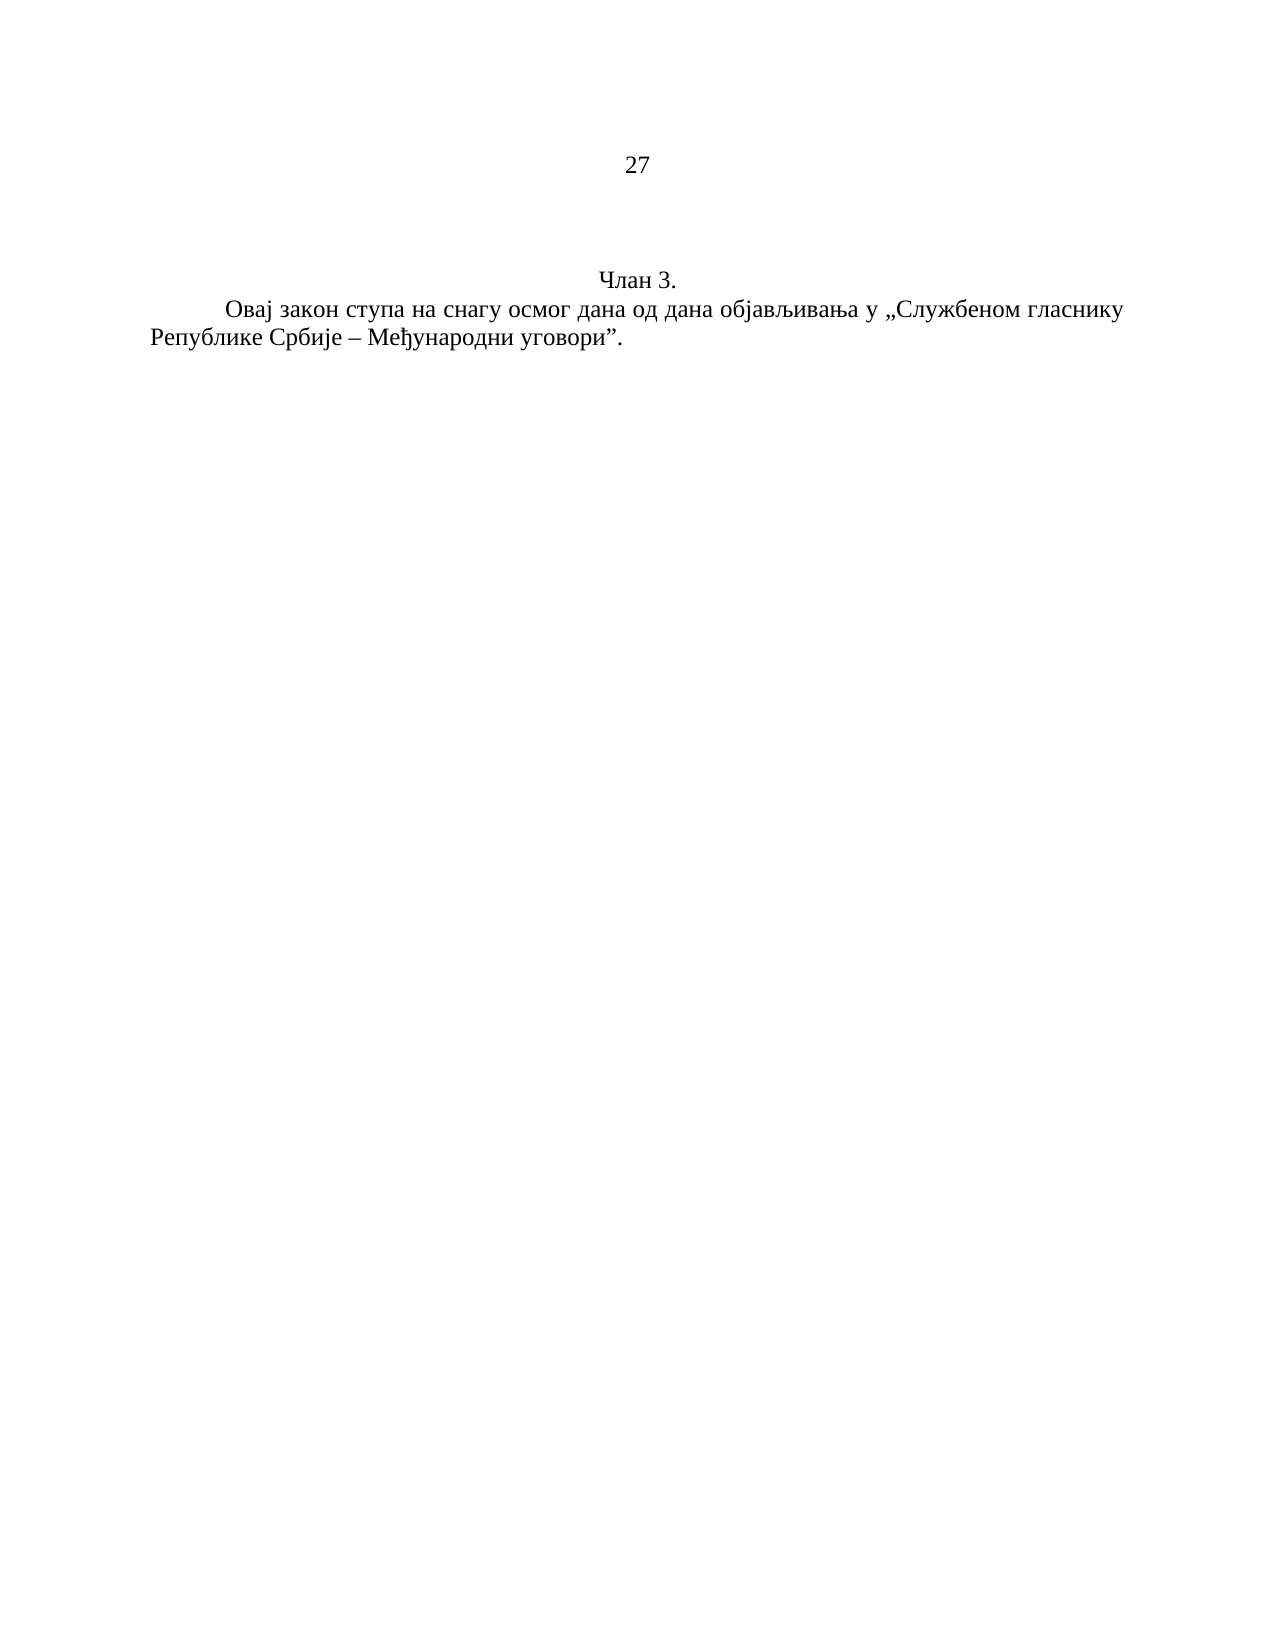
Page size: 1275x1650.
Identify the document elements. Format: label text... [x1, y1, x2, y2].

text 27 [150, 150, 1125, 179]
text Члан 3. [150, 265, 1125, 294]
text Овај закон ступа на снагу осмог дана од дана објављивања у „Службеном гласнику Републике Србије – Међународни уговори”. [150, 294, 1125, 351]
